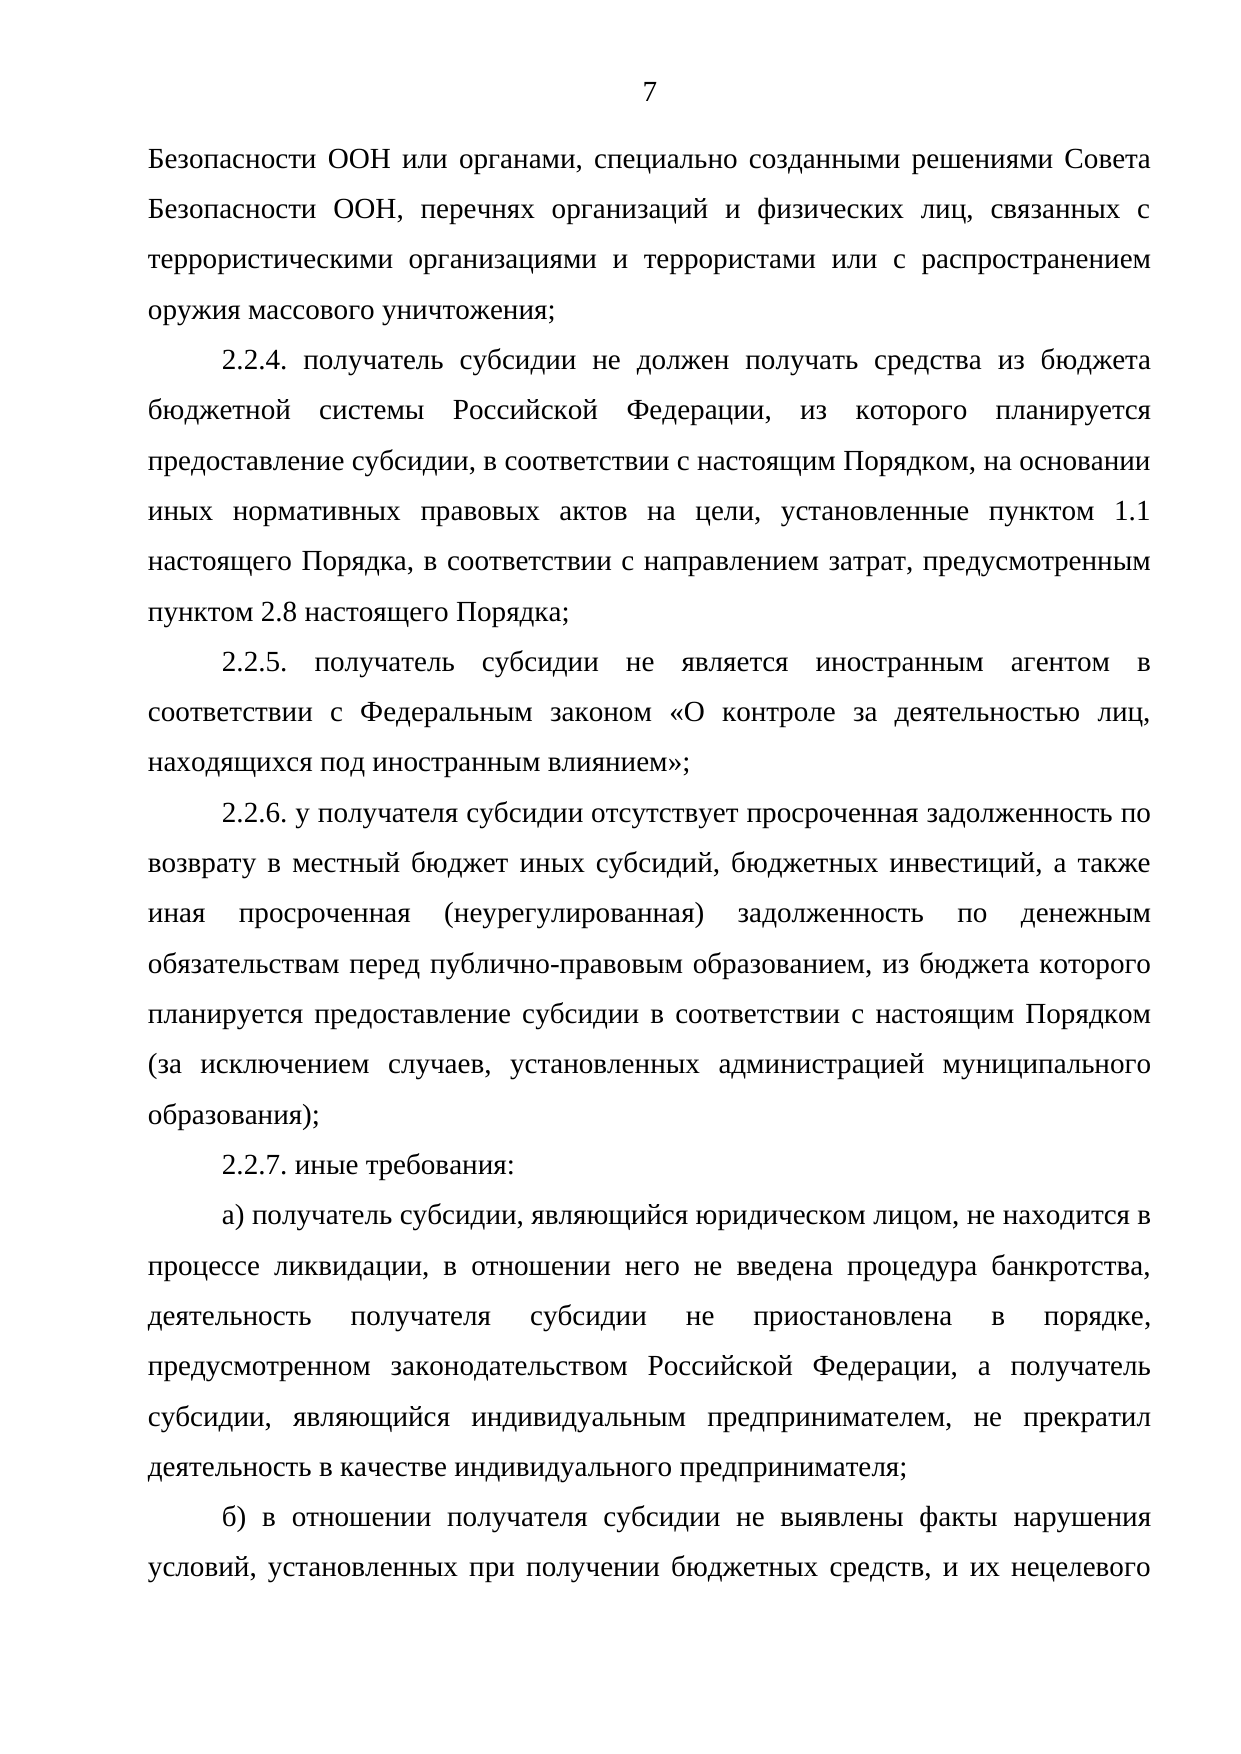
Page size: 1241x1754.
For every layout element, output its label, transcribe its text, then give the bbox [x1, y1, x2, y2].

text а) получатель субсидии, являющийся юридическом лицом, не находится в процессе ликвидации, в отношении него не введена процедура банкротства, деятельность получателя субсидии не приостановлена в порядке, предусмотренном законодательством Российской Федерации, а получатель субсидии, являющийся индивидуальным предпринимателем, не прекратил деятельность в качестве индивидуального предпринимателя; [148, 1197, 1152, 1482]
text 2.2.4. получатель субсидии не должен получать средства из бюджета бюджетной системы Российской Федерации, из которого планируется предоставление субсидии, в соответствии с настоящим Порядком, на основании иных нормативных правовых актов на цели, установленные пунктом 1.1 настоящего Порядка, в соответствии с направлением затрат, предусмотренным пунктом 2.8 настоящего Порядка; [148, 342, 1152, 627]
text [148, 141, 1152, 325]
text 2.2.5. получатель субсидии не является иностранным агентом в соответствии с Федеральным законом «О контроле за деятельностью лиц, находящихся под иностранным влиянием»; [148, 644, 1152, 778]
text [148, 1499, 1152, 1583]
text 2.2.7. иные требования: [148, 1147, 1152, 1181]
text 2.2.6. у получателя субсидии отсутствует просроченная задолженность по возврату в местный бюджет иных субсидий, бюджетных инвестиций, а также иная просроченная (неурегулированная) задолженность по денежным обязательствам перед публично-правовым образованием, из бюджета которого планируется предоставление субсидии в соответствии с настоящим Порядком (за исключением случаев, установленных администрацией муниципального образования); [148, 795, 1152, 1130]
